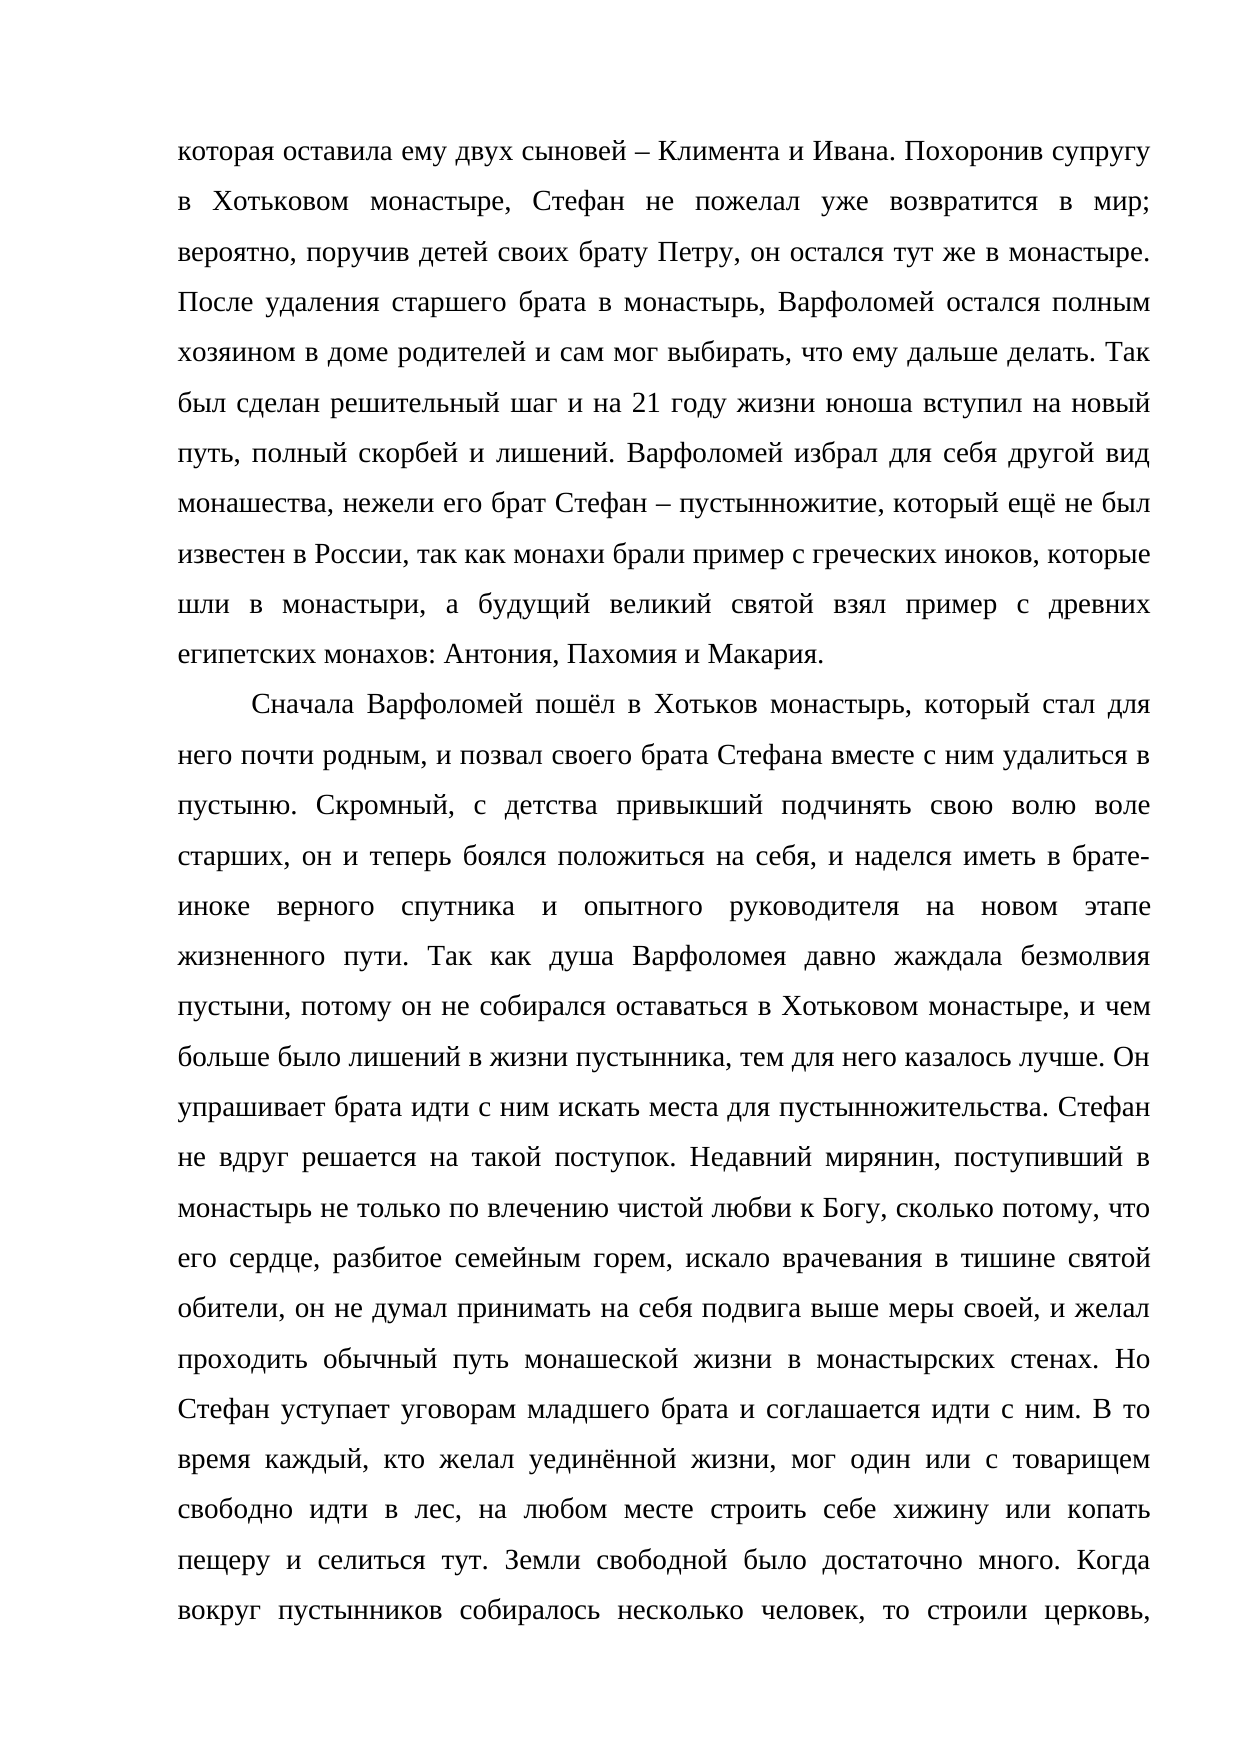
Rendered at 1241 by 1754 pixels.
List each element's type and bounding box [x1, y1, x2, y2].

text [177, 133, 1152, 670]
text [177, 687, 1152, 1626]
